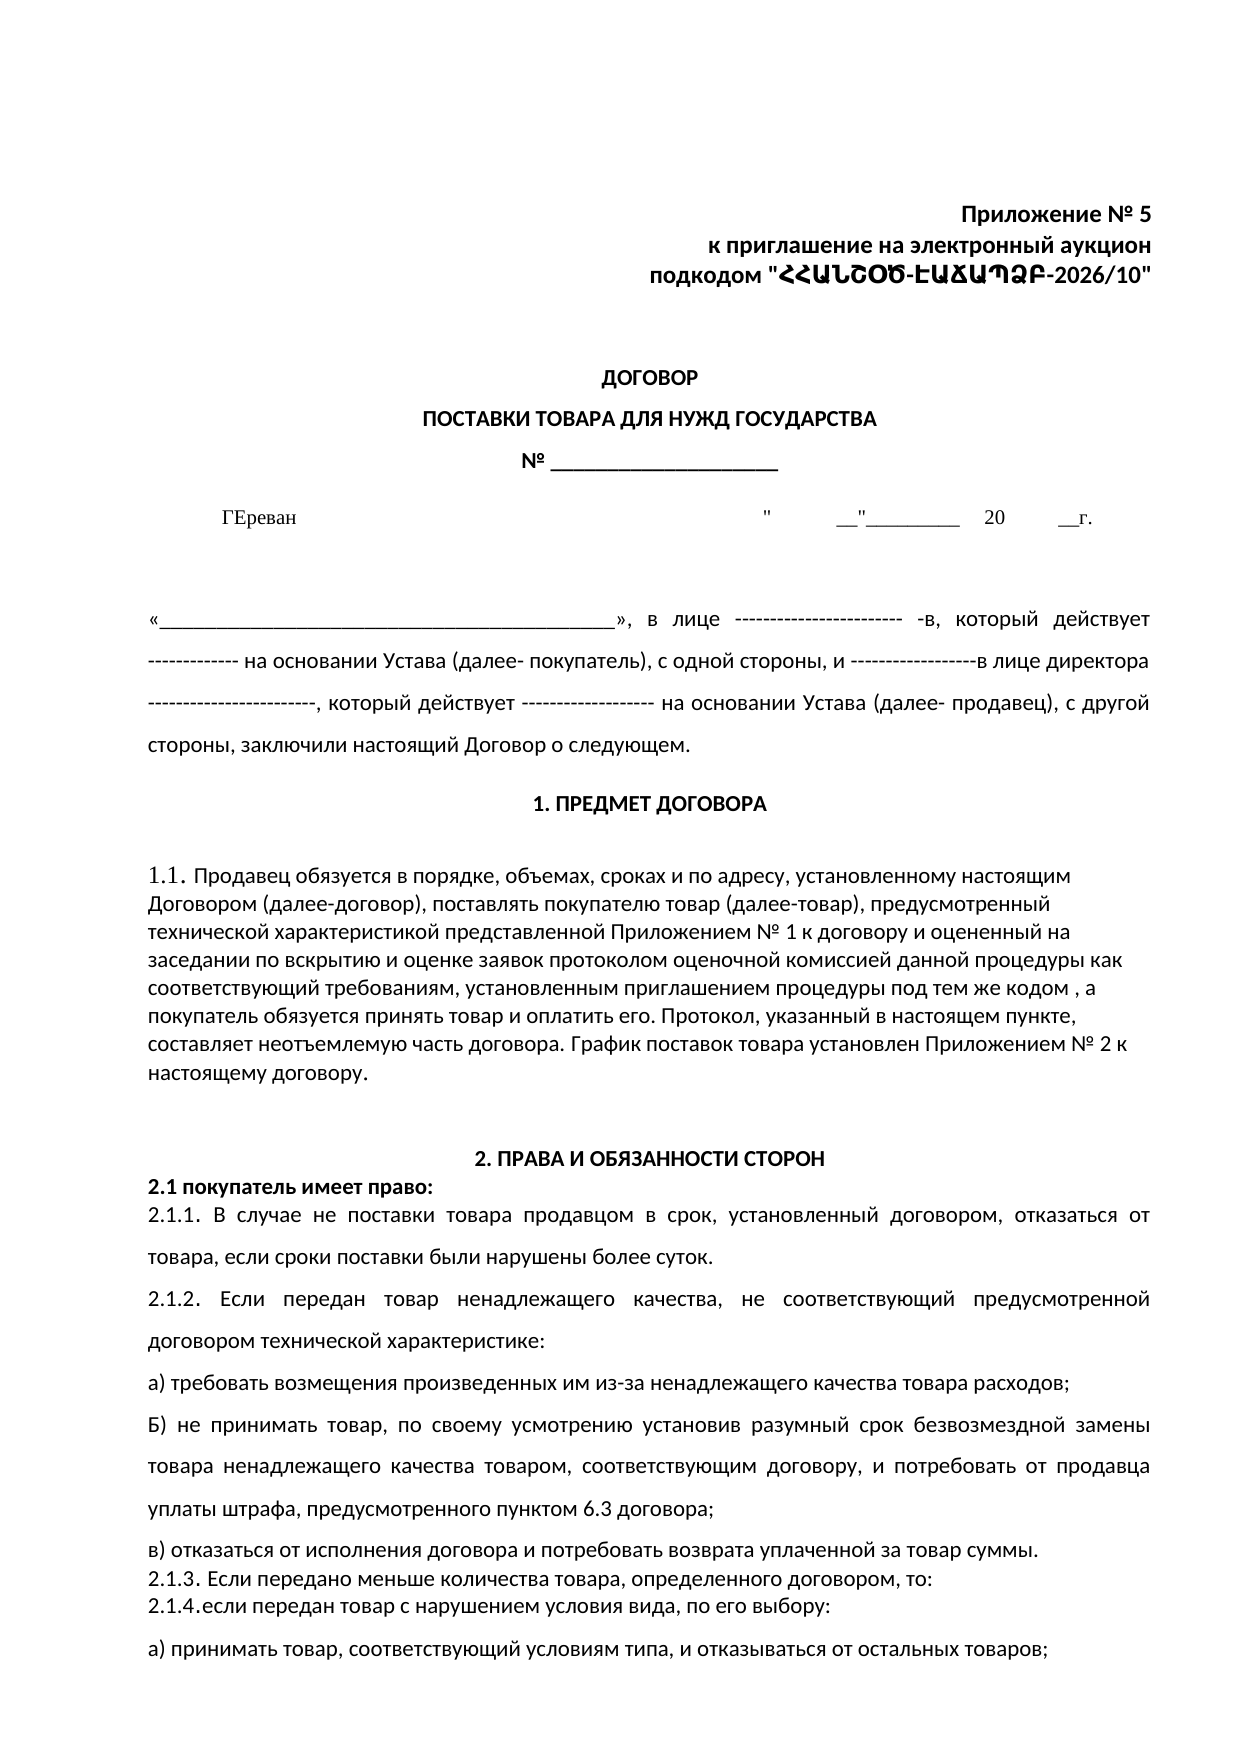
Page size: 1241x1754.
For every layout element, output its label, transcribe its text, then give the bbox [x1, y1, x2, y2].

list 2.1.4․если передан товар с нарушением условия вида, по его выбору: [148, 1592, 1152, 1620]
text 1. ПРЕДМЕТ ДОГОВОРА [148, 789, 1152, 817]
text ПОСТАВКИ ТОВАРА ДЛЯ НУЖД ГОСУДАРСТВА [148, 404, 1152, 433]
list 2. ПРАВА И ОБЯЗАННОСТИ СТОРОН [148, 1144, 1152, 1172]
list 2.1.1․ В случае не поставки товара продавцом в срок, установленный договором, отказаться от товара, если сроки поставки были нарушены более суток. [148, 1200, 1152, 1270]
list а) требовать возмещения произведенных им из-за ненадлежащего качества товара расходов; [148, 1368, 1152, 1396]
table_header ГЕреван [136, 505, 620, 546]
table_header " __"_________ 20 __г. [620, 505, 1104, 546]
text «________________________________________», в лице ------------------------ -в, который действует ------------- на основании Устава (далее- покупатель), с одной стороны, и ------------------в лице директора ------------------------, который действует ------------------- на основании Устава (далее- продавец), с другой стороны, заключили настоящий Договор о следующем. [148, 604, 1152, 758]
text подкодом "ՀՀԱՆՇՕԾ-ԷԱՃԱՊՁԲ-2026/10" [177, 259, 1152, 290]
list Б) не принимать товар, по своему усмотрению установив разумный срок безвозмездной замены товара ненадлежащего качества товаром, соответствующим договору, и потребовать от продавца уплаты штрафа, предусмотренного пунктом 6.3 договора; [148, 1410, 1152, 1522]
list а) принимать товар, соответствующий условиям типа, и отказываться от остальных товаров; [148, 1634, 1152, 1662]
text 2.1.3․ Если передано меньше количества товара, определенного договором, то: [148, 1564, 1152, 1592]
text 2.1 покупатель имеет право: [148, 1172, 1152, 1200]
text Приложение № 5 [148, 198, 1152, 229]
list 2.1.2․ Если передан товар ненадлежащего качества, не соответствующий предусмотренной договором технической характеристике: [148, 1284, 1152, 1354]
text № ____________________ [148, 447, 1152, 474]
text ДОГОВОР [148, 363, 1152, 391]
text 1.1․ Продавец обязуется в порядке, объемах, сроках и по адресу, установленному настоящим Договором (далее-договор), поставлять покупателю товар (далее-товар), предусмотренный технической характеристикой представленной Приложением № 1 к договору и оцененный на заседании по вскрытию и оценке заявок протоколом оценочной комиссией данной процедуры как соответствующий требованиям, установленным приглашением процедуры под тем же кодом , а покупатель обязуется принять товар и оплатить его. Протокол, указанный в настоящем пункте, составляет неотъемлемую часть договора. График поставок товара установлен Приложением № 2 к настоящему договору. [148, 860, 1152, 1087]
text в) отказаться от исполнения договора и потребовать возврата уплаченной за товар суммы. [148, 1536, 1152, 1564]
text к приглашение на электронный аукцион [177, 229, 1152, 259]
